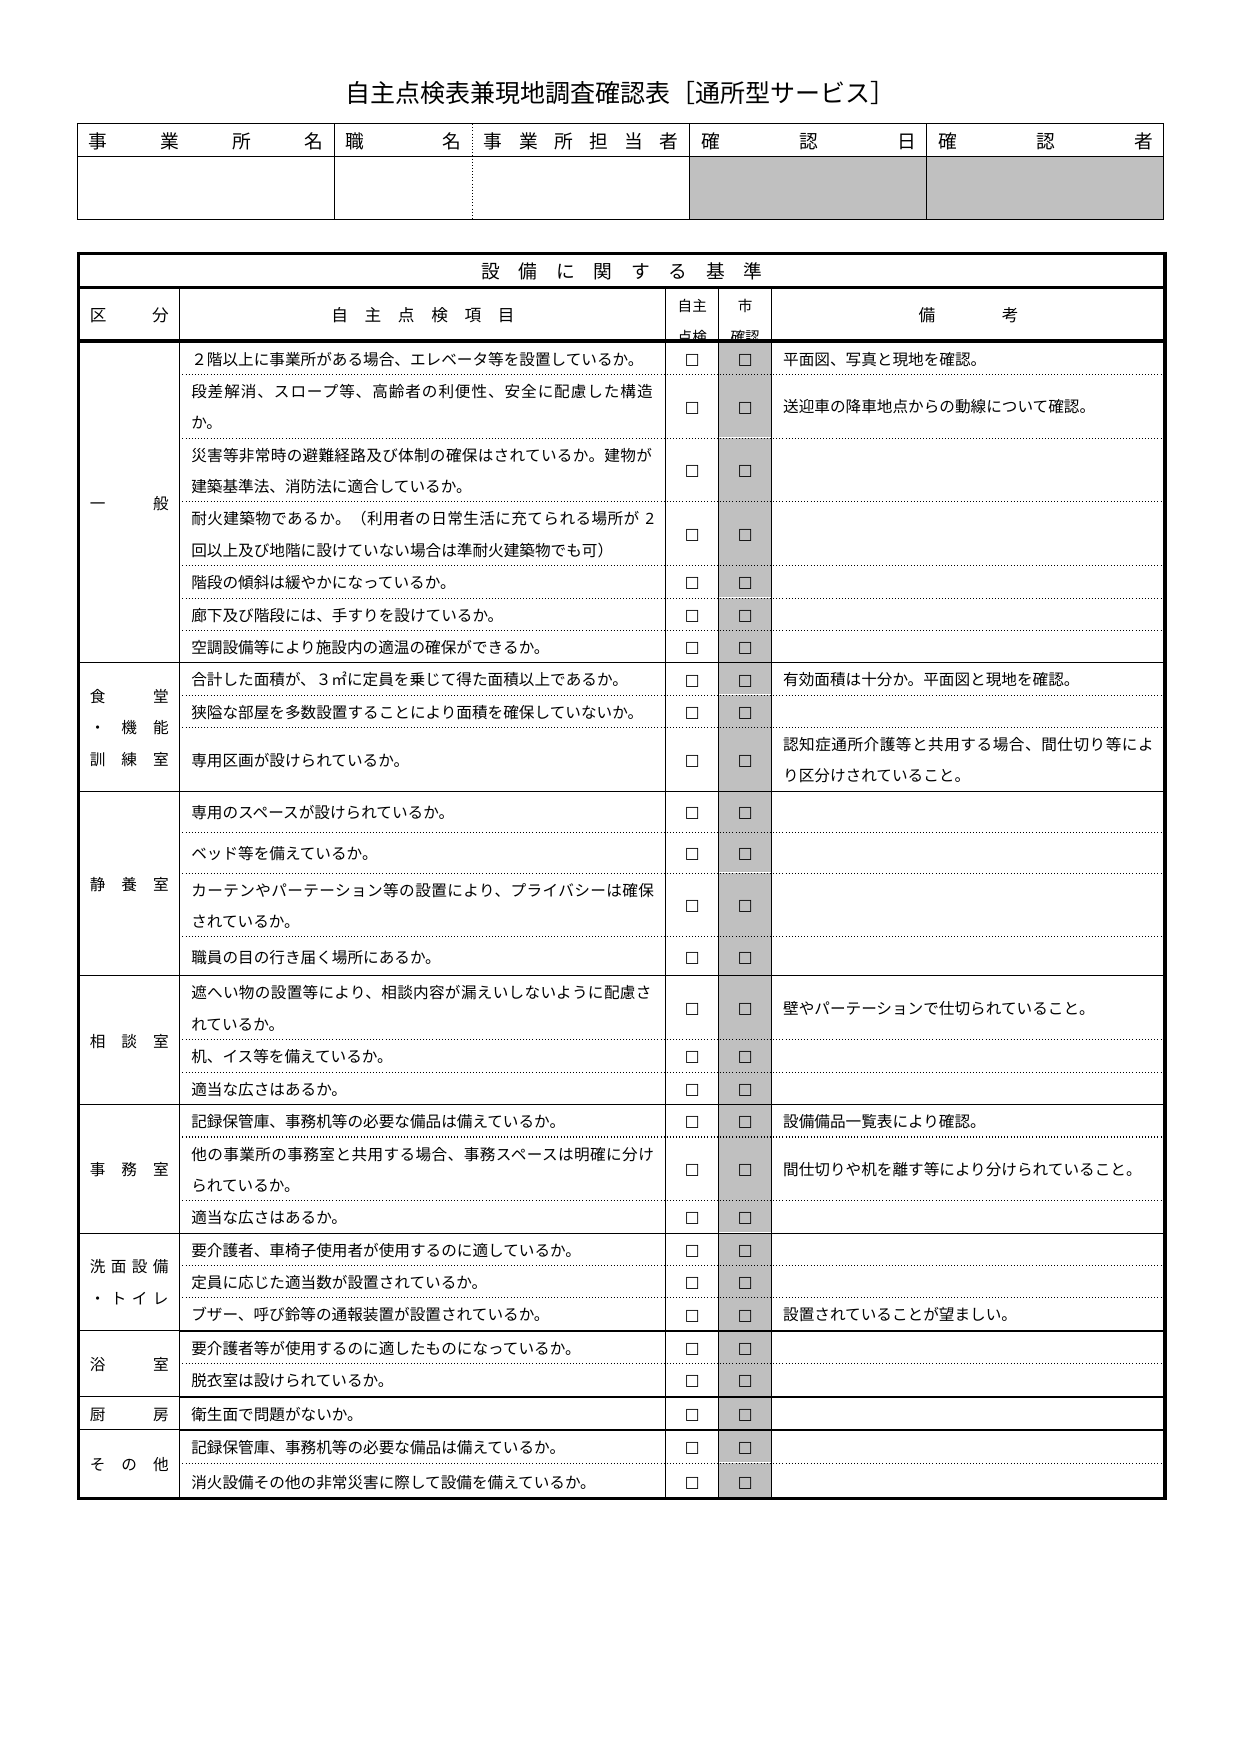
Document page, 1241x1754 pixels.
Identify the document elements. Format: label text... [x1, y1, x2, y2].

table_cell □ [719, 695, 771, 727]
table_cell 机、イス等を備えているか。 [180, 1039, 665, 1072]
table_cell □ [719, 565, 771, 597]
table_cell 食堂 ・機能 訓練室 [80, 663, 179, 791]
table_cell □ [719, 1332, 771, 1363]
table_cell □ [719, 501, 771, 565]
table_cell □ [666, 1105, 718, 1136]
table_cell 事務室 [80, 1105, 179, 1232]
table_cell 記録保管庫、事務机等の必要な備品は備えているか。 [180, 1105, 665, 1136]
table_cell 記録保管庫、事務机等の必要な備品は備えているか。 [180, 1431, 665, 1462]
table_cell □ [666, 438, 718, 501]
table_cell [772, 1265, 1163, 1297]
table_cell □ [666, 1297, 718, 1330]
table_cell 空調設備等により施設内の適温の確保ができるか。 [180, 630, 665, 662]
table_cell 一般 [80, 343, 179, 662]
table_cell 備 考 [772, 289, 1163, 339]
table_cell 要介護者、車椅子使用者が使用するのに適しているか。 [180, 1234, 665, 1265]
table_cell [772, 1200, 1163, 1232]
table_cell 遮へい物の設置等により、相談内容が漏えいしないように配慮されているか。 [180, 976, 665, 1039]
table_cell □ [719, 1363, 771, 1396]
table_cell [772, 565, 1163, 597]
table_header 事業所名 [78, 124, 334, 156]
text 自主点検表兼現地調査確認表［通所型サービス］ [77, 60, 1163, 123]
table_cell □ [719, 936, 771, 975]
table_cell □ [719, 873, 771, 936]
table_cell ベッド等を備えているか。 [180, 832, 665, 872]
table_cell [772, 1039, 1163, 1072]
table_cell ブザー、呼び鈴等の通報装置が設置されているか。 [180, 1297, 665, 1330]
table_cell [772, 1431, 1163, 1462]
table_cell 設備備品一覧表により確認。 [772, 1105, 1163, 1136]
table_cell □ [666, 1072, 718, 1104]
table_header 確認日 [690, 124, 926, 156]
table_cell 職員の目の行き届く場所にあるか。 [180, 936, 665, 975]
table_cell [772, 792, 1163, 832]
table_cell 自 主 点 検 項 目 [180, 289, 665, 339]
table_cell □ [666, 565, 718, 597]
table_cell 耐火建築物であるか。（利用者の日常生活に充てられる場所が2回以上及び地階に設けていない場合は準耐火建築物でも可） [180, 501, 665, 565]
table_cell □ [666, 343, 718, 374]
table_cell 他の事業所の事務室と共用する場合、事務スペースは明確に分けられているか。 [180, 1136, 665, 1200]
table_cell □ [719, 343, 771, 374]
table_cell □ [666, 873, 718, 936]
table_cell 静養室 [80, 792, 179, 975]
table_cell 脱衣室は設けられているか。 [180, 1363, 665, 1396]
table_cell □ [666, 1234, 718, 1265]
table_cell □ [666, 727, 718, 791]
table_cell 浴室 [80, 1331, 179, 1396]
table_cell ２階以上に事業所がある場合、エレベータ等を設置しているか。 [180, 343, 665, 374]
table_header 設 備 に 関 す る 基 準 [80, 255, 1163, 286]
table_cell 厨房 [80, 1397, 179, 1429]
table_cell 洗面設備 ・トイレ [80, 1234, 179, 1330]
table_cell □ [666, 1200, 718, 1232]
table_cell 壁やパーテーションで仕切られていること。 [772, 976, 1163, 1039]
table_cell 認知症通所介護等と共用する場合、間仕切り等により区分けされていること。 [772, 727, 1163, 791]
table_cell [78, 157, 334, 219]
table_cell □ [719, 1039, 771, 1072]
table_cell □ [719, 1431, 771, 1462]
table_cell 廊下及び階段には、手すりを設けているか。 [180, 598, 665, 630]
table_cell 相談室 [80, 976, 179, 1104]
table_header 確認者 [927, 124, 1163, 156]
table_cell 消火設備その他の非常災害に際して設備を備えているか。 [180, 1463, 665, 1497]
table_cell □ [719, 438, 771, 501]
table_cell 適当な広さはあるか。 [180, 1072, 665, 1104]
table_cell [772, 695, 1163, 727]
table_cell 有効面積は十分か。平面図と現地を確認。 [772, 663, 1163, 694]
table_cell 専用のスペースが設けられているか。 [180, 792, 665, 832]
table_cell [772, 438, 1163, 501]
table_cell □ [719, 1398, 771, 1429]
table_cell □ [719, 1136, 771, 1200]
table_cell 市 確認 [719, 289, 771, 339]
table_cell [772, 1363, 1163, 1396]
table_cell 間仕切りや机を離す等により分けられていること。 [772, 1136, 1163, 1200]
table_cell その他 [80, 1430, 179, 1497]
table_cell [772, 598, 1163, 630]
table_cell □ [719, 1200, 771, 1232]
table_cell [335, 157, 472, 219]
table_cell [772, 630, 1163, 662]
table_cell □ [666, 936, 718, 975]
table_header 職名 [335, 124, 472, 156]
table_cell □ [719, 1297, 771, 1330]
table_cell □ [719, 630, 771, 662]
table_cell □ [719, 1265, 771, 1297]
table_cell □ [666, 1332, 718, 1363]
table_cell □ [666, 695, 718, 727]
table_cell □ [719, 1105, 771, 1136]
table_cell □ [719, 976, 771, 1039]
table_cell □ [719, 1463, 771, 1497]
table_cell □ [666, 792, 718, 832]
table_cell [772, 1072, 1163, 1104]
table_cell [772, 501, 1163, 565]
table_cell □ [719, 374, 771, 437]
table_header 事業所担当者 [473, 124, 689, 156]
table_cell □ [666, 1431, 718, 1462]
table_cell 定員に応じた適当数が設置されているか。 [180, 1265, 665, 1297]
table_cell [772, 832, 1163, 872]
table_cell □ [719, 792, 771, 832]
table_cell □ [666, 976, 718, 1039]
table_cell □ [666, 1463, 718, 1497]
table_cell [473, 157, 689, 219]
table_cell □ [666, 1265, 718, 1297]
table_cell □ [719, 1234, 771, 1265]
table_cell 合計した面積が、３㎡に定員を乗じて得た面積以上であるか。 [180, 663, 665, 694]
table_cell 狭隘な部屋を多数設置することにより面積を確保していないか。 [180, 695, 665, 727]
table_cell □ [666, 374, 718, 437]
table_cell カーテンやパーテーション等の設置により、プライバシーは確保されているか。 [180, 873, 665, 936]
table_cell □ [719, 832, 771, 872]
table_cell □ [666, 832, 718, 872]
table_cell 送迎車の降車地点からの動線について確認。 [772, 374, 1163, 437]
table_cell [927, 157, 1163, 219]
table_cell [690, 157, 926, 219]
table_cell [772, 936, 1163, 975]
table_cell 段差解消、スロープ等、高齢者の利便性、安全に配慮した構造か。 [180, 374, 665, 437]
table_cell □ [666, 1039, 718, 1072]
table_cell □ [666, 1136, 718, 1200]
table_cell □ [719, 663, 771, 694]
table_cell □ [666, 663, 718, 694]
table_cell □ [719, 1072, 771, 1104]
table_cell □ [666, 1398, 718, 1429]
table_cell [772, 1463, 1163, 1497]
table_cell □ [666, 598, 718, 630]
table_cell □ [666, 1363, 718, 1396]
table_cell 区 分 [80, 289, 179, 339]
table_cell 要介護者等が使用するのに適したものになっているか。 [180, 1332, 665, 1363]
table_cell 設置されていることが望ましい。 [772, 1297, 1163, 1330]
table_cell □ [719, 598, 771, 630]
table_cell 適当な広さはあるか。 [180, 1200, 665, 1232]
table_cell 災害等非常時の避難経路及び体制の確保はされているか。建物が建築基準法、消防法に適合しているか。 [180, 438, 665, 501]
table_cell [772, 873, 1163, 936]
table_cell 階段の傾斜は緩やかになっているか。 [180, 565, 665, 597]
table_cell 衛生面で問題がないか。 [180, 1398, 665, 1429]
table_cell 専用区画が設けられているか。 [180, 727, 665, 791]
table_cell [772, 1234, 1163, 1265]
table_cell □ [719, 727, 771, 791]
table_cell □ [666, 501, 718, 565]
table_cell 自主点検 [666, 289, 718, 339]
table_cell [772, 1398, 1163, 1429]
table_cell □ [666, 630, 718, 662]
table_cell [772, 1332, 1163, 1363]
table_cell 平面図、写真と現地を確認。 [772, 343, 1163, 374]
